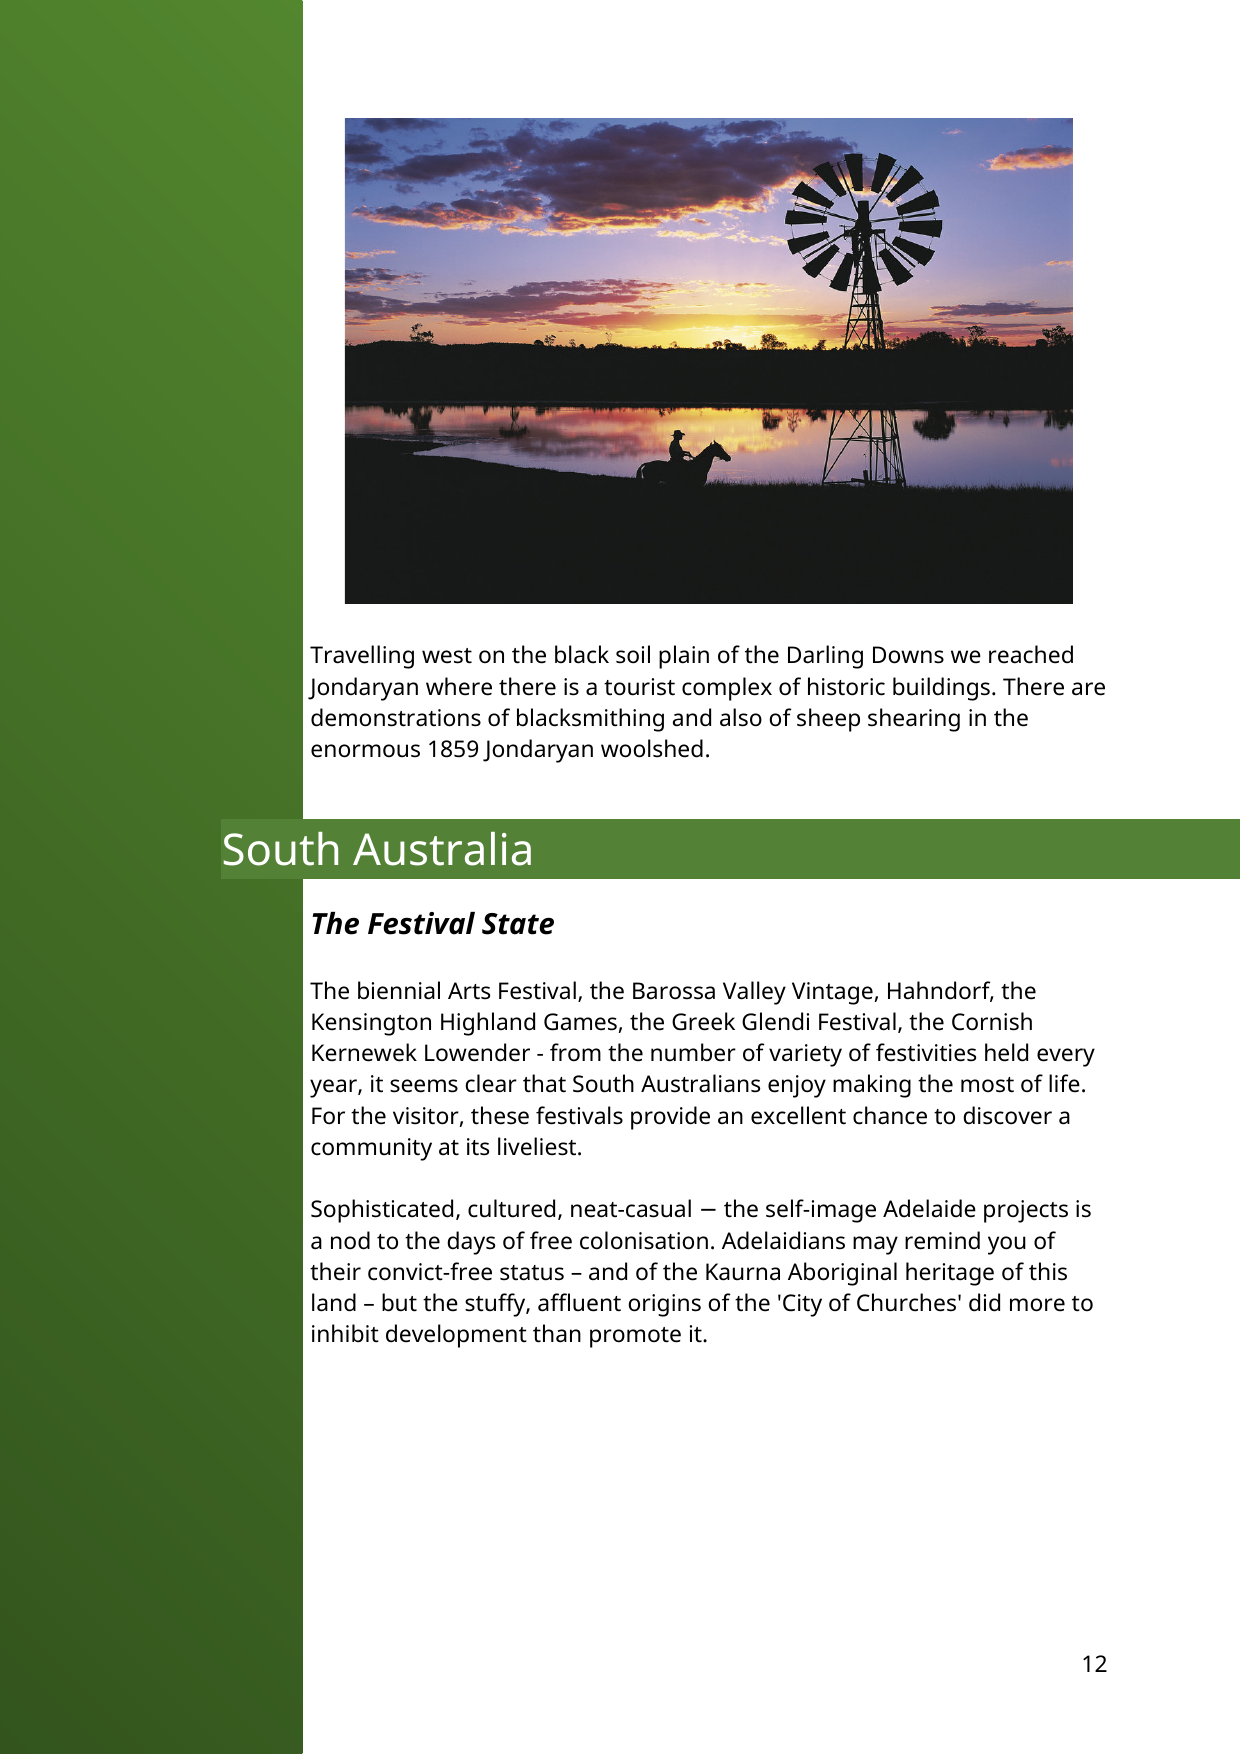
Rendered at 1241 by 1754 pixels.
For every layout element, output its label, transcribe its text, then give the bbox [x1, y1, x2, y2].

text The Festival State [310, 904, 1107, 943]
subtitle South Australia [221, 819, 1240, 879]
picture [344, 118, 1073, 604]
text Sophisticated, cultured, neat-casual − the self-image Adelaide projects is a nod to the days of free colonisation. Adelaidians may remind you of their convict-free status – and of the Kaurna Aboriginal heritage of this land – but the stuffy, affluent origins of the 'City of Churches' did more to inhibit development than promote it. [310, 1193, 1107, 1349]
text The biennial Arts Festival, the Barossa Valley Vintage, Hahndorf, the Kensington Highland Games, the Greek Glendi Festival, the Cornish Kernewek Lowender - from the number of variety of festivities held every year, it seems clear that South Australians enjoy making the most of life. For the visitor, these festivals provide an excellent chance to discover a community at its liveliest. [310, 974, 1107, 1162]
text Travelling west on the black soil plain of the Darling Downs we reached Jondaryan where there is a tourist complex of historic buildings. There are demonstrations of blacksmithing and also of sheep shearing in the enormous 1859 Jondaryan woolshed. [310, 639, 1107, 764]
